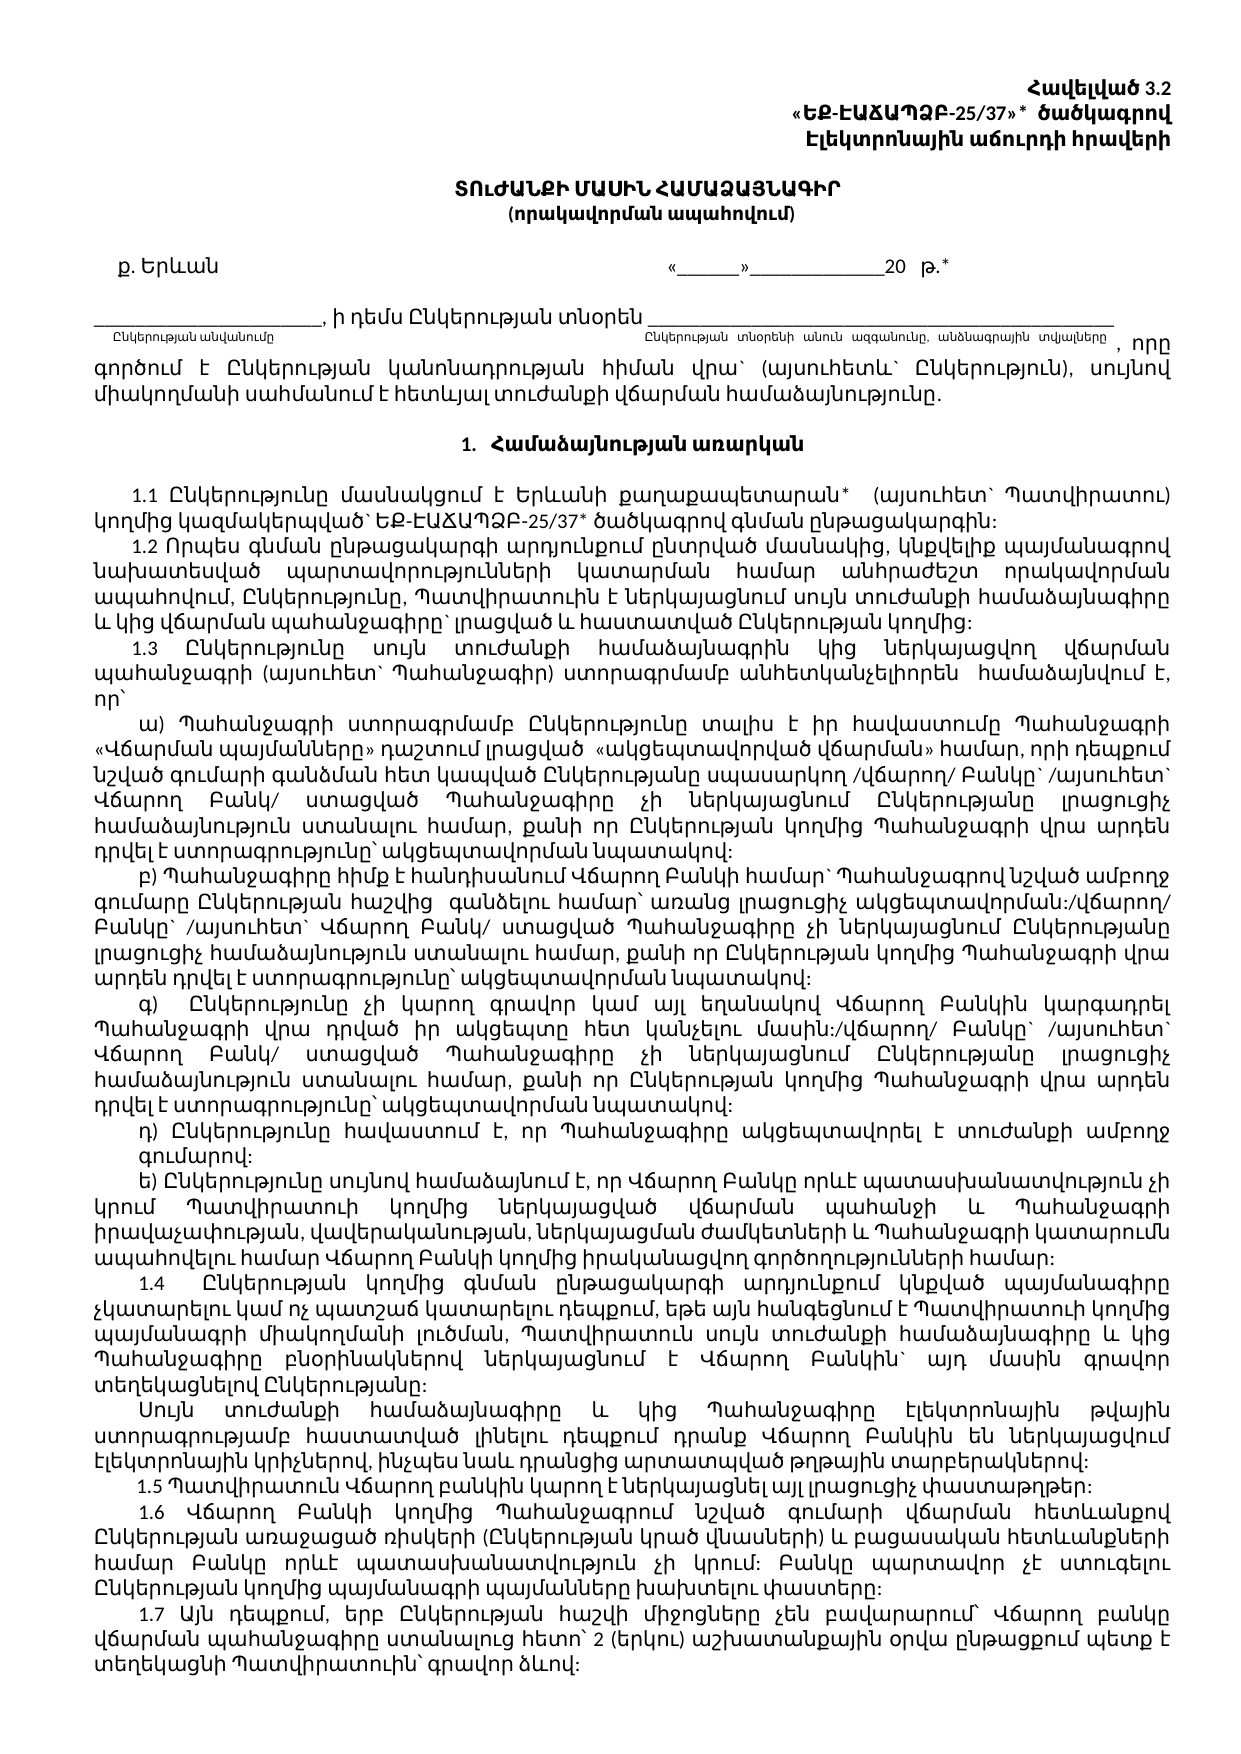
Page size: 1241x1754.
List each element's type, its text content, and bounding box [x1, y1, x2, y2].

text 1.1 Ընկերությունը մասնակցում է Երևանի քաղաքապետարան* (այսուհետ` Պատվիրատու) կողմից կազմակերպված` ԵՔ-ԷԱՃԱՊՁԲ-25/37* ծածկագրով գնման ընթացակարգին: [94, 482, 1171, 533]
text Էլեկտրոնային աճուրդի հրավերի [94, 126, 1171, 151]
text ՏՈւԺԱՆՔԻ ՄԱՍԻՆ ՀԱՄԱՁԱՅՆԱԳԻՐ [94, 177, 1171, 202]
text 1.3 Ընկերությունը սույն տուժանքի համաձայնագրին կից ներկայացվող վճարման պահանջագրի (այսուհետ` Պահանջագիր) ստորագրմամբ անհետկանչելիորեն համաձայնվում է, որ՝ [94, 635, 1171, 711]
text 1.2 Որպես գնման ընթացակարգի արդյունքում ընտրված մասնակից, կնքվելիք պայմանագրով նախատեսված պարտավորությունների կատարման համար անհրաժեշտ որակավորման ապահովում, Ընկերությունը, Պատվիրատուին է ներկայացնում սույն տուժանքի համաձայնագիրը և կից վճարման պահանջագիրը` լրացված և հաստատված Ընկերության կողմից: [94, 533, 1171, 635]
text «ԵՔ-ԷԱՃԱՊՁԲ-25/37»* ծածկագրով [94, 100, 1171, 126]
text ե) Ընկերությունը սույնով համաձայնում է, որ Վճարող Բանկը որևէ պատասխանատվություն չի կրում Պատվիրատուի կողմից ներկայացված վճարման պահանջի և Պահանջագրի իրավաչափության, վավերականության, ներկայացման ժամկետների և Պահանջագրի կատարումն ապահովելու համար Վճարող Բանկի կողմից իրականացվող գործողությունների համար: [94, 1169, 1171, 1270]
text Ընկերության անվանումը Ընկերության տնօրենի անուն ազգանունը, անձնագրային տվյալները , որը գործում է Ընկերության կանոնադրության հիման վրա` (այսուհետև` Ընկերություն), սույնով միակողմանի սահմանում է հետևյալ տուժանքի վճարման համաձայնությունը. [94, 330, 1171, 406]
text ______________________, ի դեմս Ընկերության տնօրեն _____________________________________________ [94, 304, 1171, 330]
text 1.6 Վճարող Բանկի կողմից Պահանջագրում նշված գումարի վճարման հետևանքով Ընկերության առաջացած ռիսկերի (Ընկերության կրած վնասների) և բացասական հետևանքների համար Բանկը որևէ պատասխանատվություն չի կրում: Բանկը պարտավոր չէ ստուգելու Ընկերության կողմից պայմանագրի պայմանները խախտելու փաստերը: [94, 1499, 1171, 1601]
text 1.4 Ընկերության կողմից գնման ընթացակարգի արդյունքում կնքված պայմանագիրը չկատարելու կամ ոչ պատշաճ կատարելու դեպքում, եթե այն հանգեցնում է Պատվիրատուի կողմից պայմանագրի միակողմանի լուծման, Պատվիրատուն սույն տուժանքի համաձայնագիրը և կից Պահանջագիրը բնօրինակներով ներկայացնում է Վճարող Բանկին` այդ մասին գրավոր տեղեկացնելով Ընկերությանը: [94, 1270, 1171, 1397]
text 1.5 Պատվիրատուն Վճարող բանկին կարող է ներկայացնել այլ լրացուցիչ փաստաթղթեր: [94, 1474, 1171, 1499]
text Հավելված 3.2 [94, 75, 1171, 100]
text 1. Համաձայնության առարկան [94, 432, 1171, 457]
text բ) Պահանջագիրը հիմք է հանդիսանում Վճարող Բանկի համար` Պահանջագրով նշված ամբողջ գումարը Ընկերության հաշվից գանձելու համար՝ առանց լրացուցիչ ակցեպտավորման:/վճարող/ Բանկը` /այսուհետ` Վճարող Բանկ/ ստացված Պահանջագիրը չի ներկայացնում Ընկերությանը լրացուցիչ համաձայնություն ստանալու համար, քանի որ Ընկերության կողմից Պահանջագրի վրա արդեն դրվել է ստորագրությունը՝ ակցեպտավորման նպատակով: [94, 864, 1171, 991]
text ք. Երևան «______»_____________20 թ.* [94, 254, 1171, 279]
text գ) Ընկերությունը չի կարող գրավոր կամ այլ եղանակով Վճարող Բանկին կարգադրել Պահանջագրի վրա դրված իր ակցեպտը հետ կանչելու մասին:/վճարող/ Բանկը` /այսուհետ` Վճարող Բանկ/ ստացված Պահանջագիրը չի ներկայացնում Ընկերությանը լրացուցիչ համաձայնություն ստանալու համար, քանի որ Ընկերության կողմից Պահանջագրի վրա արդեն դրվել է ստորագրությունը՝ ակցեպտավորման նպատակով: [94, 991, 1171, 1118]
text դ) Ընկերությունը հավաստում է, որ Պահանջագիրը ակցեպտավորել է տուժանքի ամբողջ գումարով: [138, 1118, 1171, 1169]
text ա) Պահանջագրի ստորագրմամբ Ընկերությունը տալիս է իր հավաստումը Պահանջագրի «Վճարման պայմանները» դաշտում լրացված «ակցեպտավորված վճարման» համար, որի դեպքում նշված գումարի գանձման հետ կապված Ընկերությանը սպասարկող /վճարող/ Բանկը` /այսուհետ` Վճարող Բանկ/ ստացված Պահանջագիրը չի ներկայացնում Ընկերությանը լրացուցիչ համաձայնություն ստանալու համար, քանի որ Ընկերության կողմից Պահանջագրի վրա արդեն դրվել է ստորագրությունը՝ ակցեպտավորման նպատակով: [94, 711, 1171, 864]
text Սույն տուժանքի համաձայնագիրը և կից Պահանջագիրը էլեկտրոնային թվային ստորագրությամբ հաստատված լինելու դեպքում դրանք Վճարող Բանկին են ներկայացվում էլեկտրոնային կրիչներով, ինչպես նաև դրանցից արտատպված թղթային տարբերակներով: [94, 1397, 1171, 1474]
text 1.7 Այն դեպքում, երբ Ընկերության հաշվի միջոցները չեն բավարարում՝ Վճարող բանկը վճարման պահանջագիրը ստանալուց հետո՝ 2 (երկու) աշխատանքային օրվա ընթացքում պետք է տեղեկացնի Պատվիրատուին՝ գրավոր ձևով: [94, 1601, 1171, 1677]
text (որակավորման ապահովում) [94, 202, 1171, 225]
